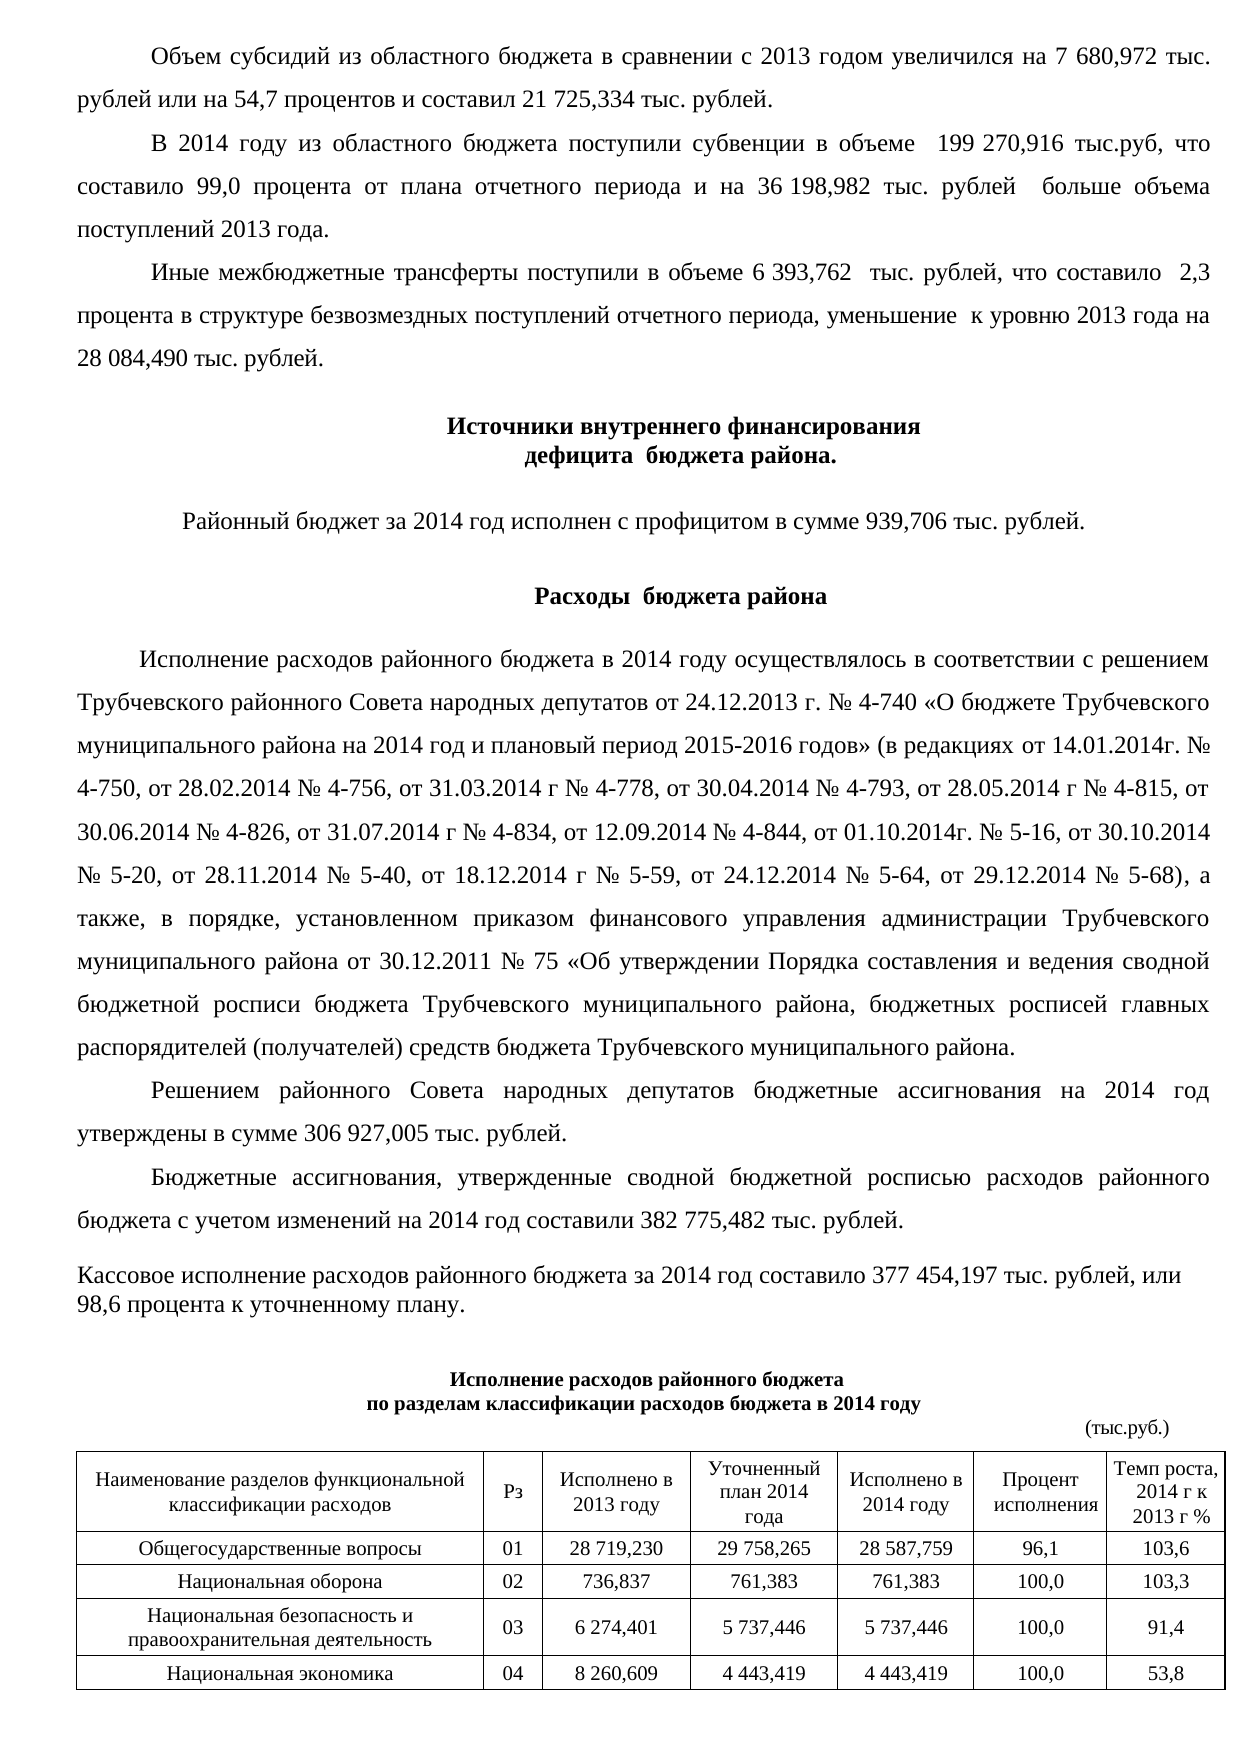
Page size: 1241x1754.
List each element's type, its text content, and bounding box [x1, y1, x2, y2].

table_cell 100,0 [974, 1565, 1106, 1598]
text В 2014 году из областного бюджета поступили субвенции в объеме 199 270,916 тыс.руб, что составило 99,0 процента от плана отчетного периода и на 36 198,982 тыс. рублей больше объема поступлений 2013 года. [77, 128, 1211, 243]
table_header Уточненный план 2014 года [691, 1452, 837, 1531]
table_cell 03 [484, 1599, 542, 1655]
table_cell 96,1 [974, 1532, 1106, 1564]
table_header Наименование разделов функциональной классификации расходов [77, 1452, 483, 1531]
table_header Рз [484, 1452, 542, 1531]
table_cell 28 719,230 [543, 1532, 690, 1564]
table_cell 100,0 [974, 1599, 1106, 1655]
text по разделам классификации расходов бюджета в 2014 году [77, 1391, 1211, 1415]
text Исполнение расходов районного бюджета в 2014 году осуществлялось в соответствии с решением Трубчевского районного Совета народных депутатов от 24.12.2013 г. № 4-740 «О бюджете Трубчевского муниципального района на 2014 год и плановый период 2015-2016 годов» (в редакциях от 14.01.2014г. № 4-750, от 28.02.2014 № 4-756, от 31.03.2014 г № 4-778, от 30.04.2014 № 4-793, от 28.05.2014 г № 4-815, от 30.06.2014 № 4-826, от 31.07.2014 г № 4-834, от 12.09.2014 № 4-844, от 01.10.2014г. № 5-16, от 30.10.2014 № 5-20, от 28.11.2014 № 5-40, от 18.12.2014 г № 5-59, от 24.12.2014 № 5-64, от 29.12.2014 № 5-68), а также, в порядке, установленном приказом финансового управления администрации Трубчевского муниципального района от 30.12.2011 № 75 «Об утверждении Порядка составления и ведения сводной бюджетной росписи бюджета Трубчевского муниципального района, бюджетных росписей главных распорядителей (получателей) средств бюджета Трубчевского муниципального района. [77, 644, 1211, 1061]
text дефицита бюджета района. [151, 440, 1211, 469]
table_cell 761,383 [838, 1565, 973, 1598]
table_cell 53,8 [1107, 1656, 1224, 1689]
table_cell 8 260,609 [543, 1656, 690, 1689]
table_cell 02 [484, 1565, 542, 1598]
table_header Исполнено в 2013 году [543, 1452, 690, 1531]
text Расходы бюджета района [151, 581, 1211, 610]
table_cell 5 737,446 [838, 1599, 973, 1655]
table_header Исполнено в 2014 году [838, 1452, 973, 1531]
table_cell 04 [484, 1656, 542, 1689]
table_header Темп роста, 2014 г к 2013 г % [1107, 1452, 1224, 1531]
table_cell Национальная оборона [77, 1565, 483, 1598]
text Иные межбюджетные трансферты поступили в объеме 6 393,762 тыс. рублей, что составило 2,3 процента в структуре безвозмездных поступлений отчетного периода, уменьшение к уровню 2013 года на 28 084,490 тыс. рублей. [77, 257, 1211, 372]
table_cell 4 443,419 [838, 1656, 973, 1689]
table_cell Национальная экономика [77, 1656, 483, 1689]
text Объем субсидий из областного бюджета в сравнении с 2013 годом увеличился на 7 680,972 тыс. рублей или на 54,7 процентов и составил 21 725,334 тыс. рублей. [77, 41, 1211, 113]
text Исполнение расходов районного бюджета [77, 1367, 1211, 1391]
table_header Процент исполнения [974, 1452, 1106, 1531]
table_cell Общегосударственные вопросы [77, 1532, 483, 1564]
text Районный бюджет за 2014 год исполнен с профицитом в сумме 939,706 тыс. рублей. [77, 506, 1211, 535]
text Бюджетные ассигнования, утвержденные сводной бюджетной росписью расходов районного бюджета с учетом изменений на 2014 год составили 382 775,482 тыс. рублей. [77, 1162, 1211, 1233]
text Кассовое исполнение расходов районного бюджета за 2014 год составило 377 454,197 тыс. рублей, или 98,6 процента к уточненному плану. [77, 1260, 1211, 1318]
table_cell 103,6 [1107, 1532, 1224, 1564]
table_cell 6 274,401 [543, 1599, 690, 1655]
text (тыс.руб.) [77, 1415, 1211, 1439]
table_cell 103,3 [1107, 1565, 1224, 1598]
table_cell 4 443,419 [691, 1656, 837, 1689]
table_cell 736,837 [543, 1565, 690, 1598]
table_cell 28 587,759 [838, 1532, 973, 1564]
table_cell 100,0 [974, 1656, 1106, 1689]
table_cell Национальная безопасность и правоохранительная деятельность [77, 1599, 483, 1655]
text Решением районного Совета народных депутатов бюджетные ассигнования на 2014 год утверждены в сумме 306 927,005 тыс. рублей. [77, 1075, 1211, 1147]
table_cell 91,4 [1107, 1599, 1224, 1655]
table_cell 761,383 [691, 1565, 837, 1598]
table_cell 29 758,265 [691, 1532, 837, 1564]
table_cell 01 [484, 1532, 542, 1564]
text Источники внутреннего финансирования [151, 411, 1211, 440]
table_cell 5 737,446 [691, 1599, 837, 1655]
